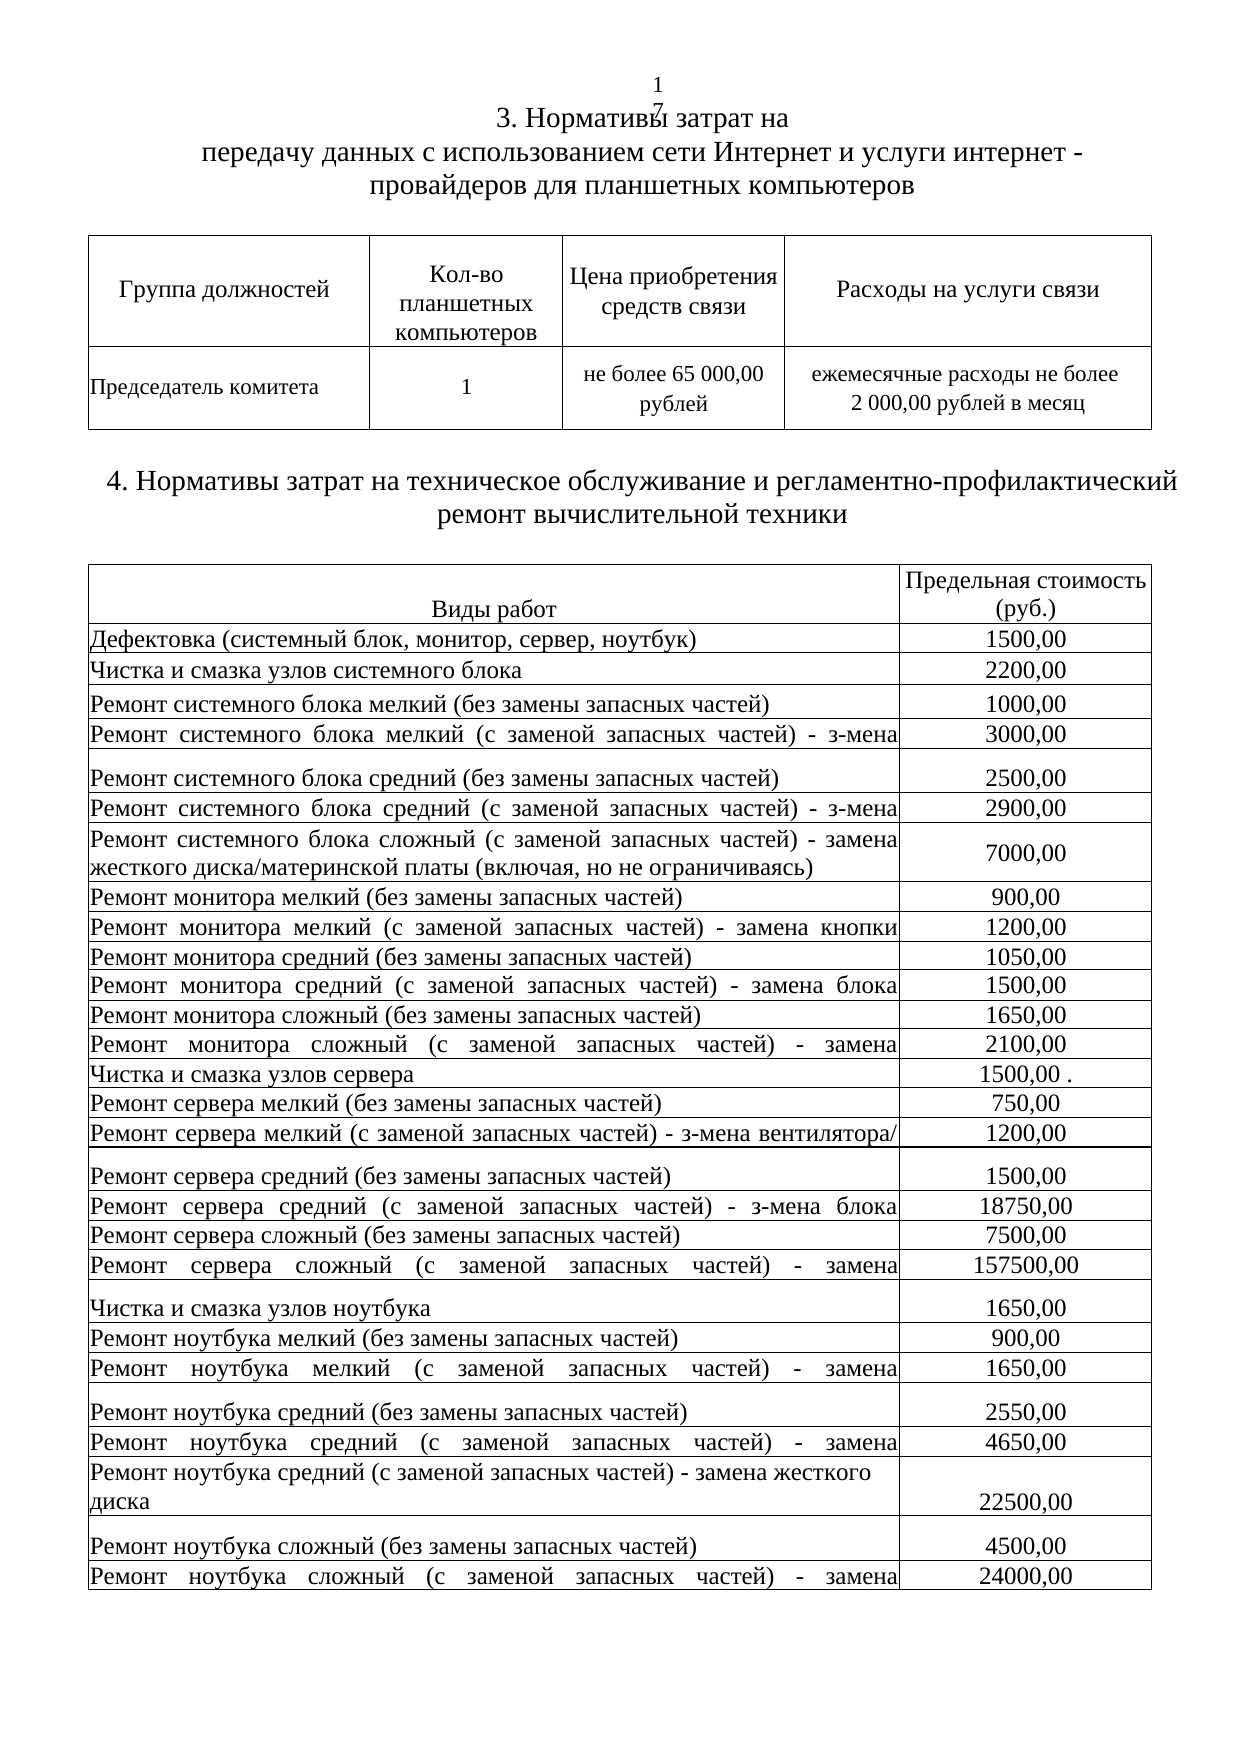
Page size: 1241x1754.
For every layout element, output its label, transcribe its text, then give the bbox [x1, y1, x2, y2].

table_cell 1500,00 [900, 1148, 1151, 1190]
table_cell Ремонт системного блока сложный (с заменой запасных частей) - замена жесткого диска/материнской платы (включая, но не ограничиваясь) [89, 823, 899, 881]
table_cell 1200,00 [900, 912, 1151, 941]
table_cell Ремонт системного блока средний (без замены запасных частей) [89, 749, 899, 792]
table_cell 1650,00 [900, 1280, 1151, 1322]
table_cell Ремонт сервера средний (без замены запасных частей) [89, 1148, 899, 1190]
table_cell Ремонт ноутбука мелкий (с заменой запасных частей) - замена оперативной памяти [89, 1353, 899, 1382]
table_cell Ремонт системного блока мелкий (без замены запасных частей) [89, 685, 899, 718]
table_cell 22500,00 [900, 1457, 1151, 1515]
table_cell Дефектовка (системный блок, монитор, сервер, ноутбук) [89, 624, 899, 652]
table_cell 1650,00 [900, 1353, 1151, 1382]
table_cell 900,00 [900, 1323, 1151, 1352]
table_cell Ремонт монитора мелкий (без замены запасных частей) [89, 882, 899, 911]
text провайдеров для планшетных компьютеров [103, 167, 1181, 201]
table_cell Чистка и смазка узлов ноутбука [89, 1280, 899, 1322]
table_cell 18750,00 [900, 1191, 1151, 1219]
table_cell Ремонт ноутбука средний (без замены запасных частей) [89, 1383, 899, 1426]
table_cell Ремонт сервера сложный (с заменой запасных частей) - замена материнской платы (включая, но не ограничиваясь) [89, 1250, 899, 1278]
table_cell 4500,00 [900, 1516, 1151, 1560]
table_header Виды работ [89, 565, 899, 623]
table_cell 1 [370, 347, 562, 428]
table_cell 4650,00 [900, 1427, 1151, 1456]
table_cell 2900,00 [900, 793, 1151, 822]
table_cell Ремонт системного блока средний (с заменой запасных частей) - з-мена блока питания [89, 793, 899, 822]
text 3. Нормативы затрат на [103, 100, 1181, 134]
table_cell Ремонт монитора средний (с заменой запасных частей) - замена блока питания (включая, но не ограничиваясь) [89, 970, 899, 999]
table_cell 1500,00 [900, 624, 1151, 652]
table_cell 1000,00 [900, 685, 1151, 718]
table_header Цена приобретения средств связи [563, 236, 784, 346]
table_cell Ремонт сервера мелкий (без замены запасных частей) [89, 1088, 899, 1117]
table_cell 2550,00 [900, 1383, 1151, 1426]
table_cell Ремонт сервера мелкий (с заменой запасных частей) - з-мена вентилятора/ батарейки BIOS у системного блока (включая, но не ограничиваясь) [89, 1118, 899, 1146]
table_cell 1650,00 [900, 1001, 1151, 1028]
table_cell 750,00 [900, 1088, 1151, 1117]
table_cell Ремонт сервера сложный (без замены запасных частей) [89, 1221, 899, 1249]
table_cell Ремонт сервера средний (с заменой запасных частей) - з-мена блока питания [89, 1191, 899, 1219]
table_cell Чистка и смазка узлов сервера [89, 1059, 899, 1087]
table_cell Ремонт ноутбука мелкий (без замены запасных частей) [89, 1323, 899, 1352]
table_header Расходы на услуги связи [785, 236, 1151, 346]
table_cell 157500,00 [900, 1250, 1151, 1278]
table_cell 1500,00 [900, 970, 1151, 999]
table_cell Ремонт монитора сложный (с заменой запасных частей) - замена резисторов \ конденсаторов\ микросхем (включая, но не ограничиваясь) [89, 1029, 899, 1058]
table_cell Чистка и смазка узлов системного блока [89, 653, 899, 684]
table_cell 1050,00 [900, 942, 1151, 969]
text 4. Нормативы затрат на техническое обслуживание и регламентно-профилактический ремонт вычислительной техники [103, 463, 1181, 530]
table_cell 2500,00 [900, 749, 1151, 792]
table_cell не более 65 000,00 рублей [563, 347, 784, 428]
table_cell 900,00 [900, 882, 1151, 911]
table_header Группа должностей [89, 236, 369, 346]
table_cell Ремонт монитора сложный (без замены запасных частей) [89, 1001, 899, 1028]
table_cell 2200,00 [900, 653, 1151, 684]
table_cell Ремонт ноутбука средний (с заменой запасных частей) - замена аккумулятора [89, 1427, 899, 1456]
table_cell 7500,00 [900, 1221, 1151, 1249]
table_cell ежемесячные расходы не более 2 000,00 рублей в месяц [785, 347, 1151, 428]
table_cell Ремонт ноутбука средний (с заменой запасных частей) - замена жесткого диска [89, 1457, 899, 1515]
text передачу данных с использованием сети Интернет и услуги интернет - [103, 134, 1181, 167]
table_header Кол-во планшетных компьютеров [370, 236, 562, 346]
table_cell Ремонт монитора мелкий (с заменой запасных частей) - замена кнопки включения/ предохранителей (включая, но не ограничиваясь) [89, 912, 899, 941]
table_cell Ремонт монитора средний (без замены запасных частей) [89, 942, 899, 969]
table_cell Ремонт ноутбука сложный (с заменой запасных частей) - замена материнской платы [89, 1561, 899, 1589]
table_cell 2100,00 [900, 1029, 1151, 1058]
table_cell 1500,00 . [900, 1059, 1151, 1087]
table_cell 7000,00 [900, 823, 1151, 881]
table_cell Ремонт ноутбука сложный (без замены запасных частей) [89, 1516, 899, 1560]
table_cell Председатель комитета [89, 347, 369, 428]
table_cell 3000,00 [900, 719, 1151, 748]
table_cell 24000,00 [900, 1561, 1151, 1589]
table_header Предельная стоимость (руб.) [900, 565, 1151, 623]
table_cell 1200,00 [900, 1118, 1151, 1146]
table_cell Ремонт системного блока мелкий (с заменой запасных частей) - з-мена вентилятора/ батарейки BIOS у системного блока (включая, но не ограничиваясь) [89, 719, 899, 748]
